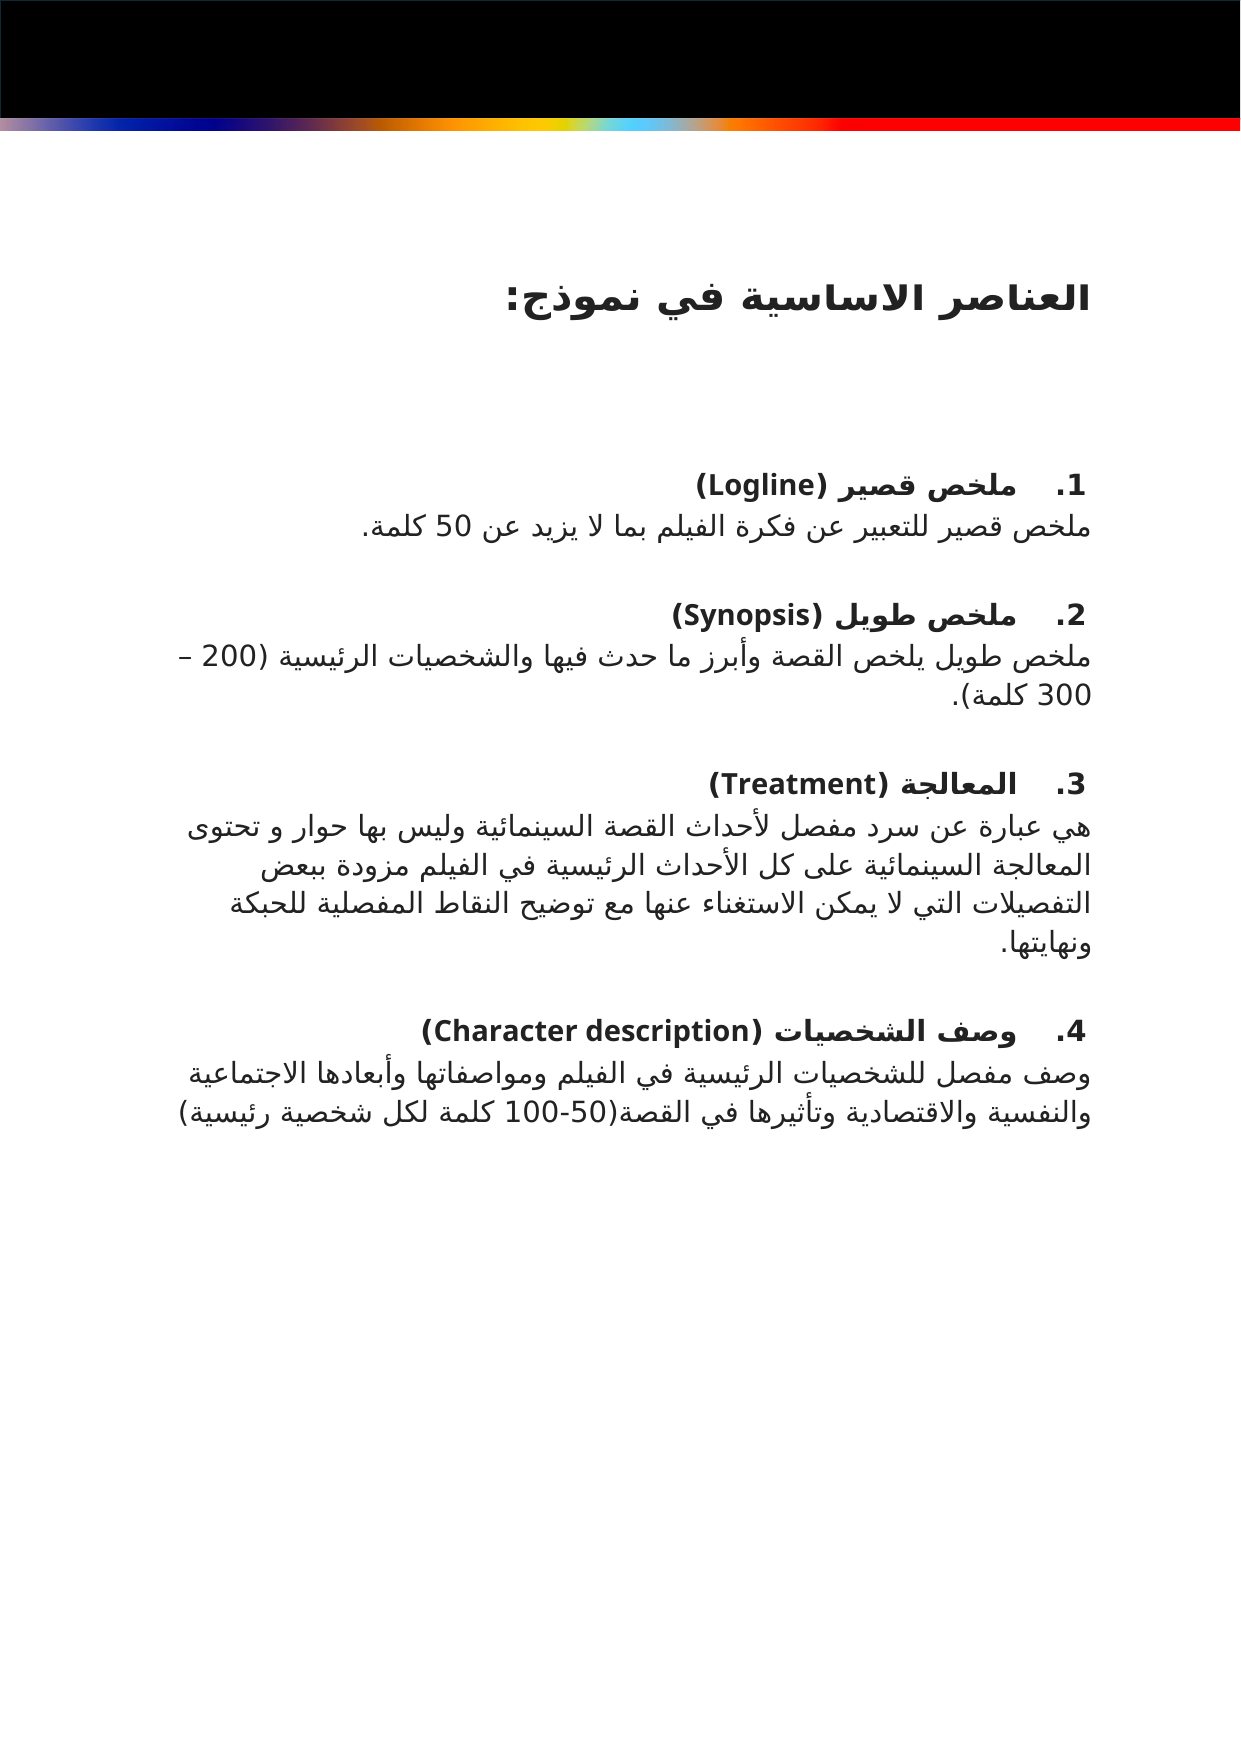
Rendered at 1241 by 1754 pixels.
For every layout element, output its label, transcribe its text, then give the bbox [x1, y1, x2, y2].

picture [0, 118, 1241, 131]
list ملخص طويل (Synopsis) [133, 594, 1055, 634]
list المعالجة (Treatment) [133, 763, 1055, 803]
text ملخص قصير للتعبير عن فكرة الفيلم بما لا يزيد عن 50 كلمة. [133, 509, 1092, 543]
text هي عبارة عن سرد مفصل لأحداث القصة السينمائية وليس بها حوار و تحتوى المعالجة السينمائية على كل الأحداث الرئيسية في الفيلم مزودة ببعض التفصيلات التي لا يمكن الاستغناء عنها مع توضيح النقاط المفصلية للحبكة ونهايتها. [133, 809, 1092, 960]
text العناصر الأساسية في نموذج: [133, 271, 1092, 320]
list وصف الشخصيات (Character description) [133, 1010, 1055, 1050]
list ملخص قصير (Logline) [133, 464, 1055, 504]
text ملخص طويل يلخص القصة وأبرز ما حدث فيها والشخصيات الرئيسية (200 – 300 كلمة). [133, 640, 1092, 713]
text وصف مفصل للشخصيات الرئيسية في الفيلم ومواصفاتها وأبعادها الاجتماعية والنفسية والاقتصادية وتأثيرها في القصة(50-100 كلمة لكل شخصية رئيسية) [133, 1056, 1092, 1129]
